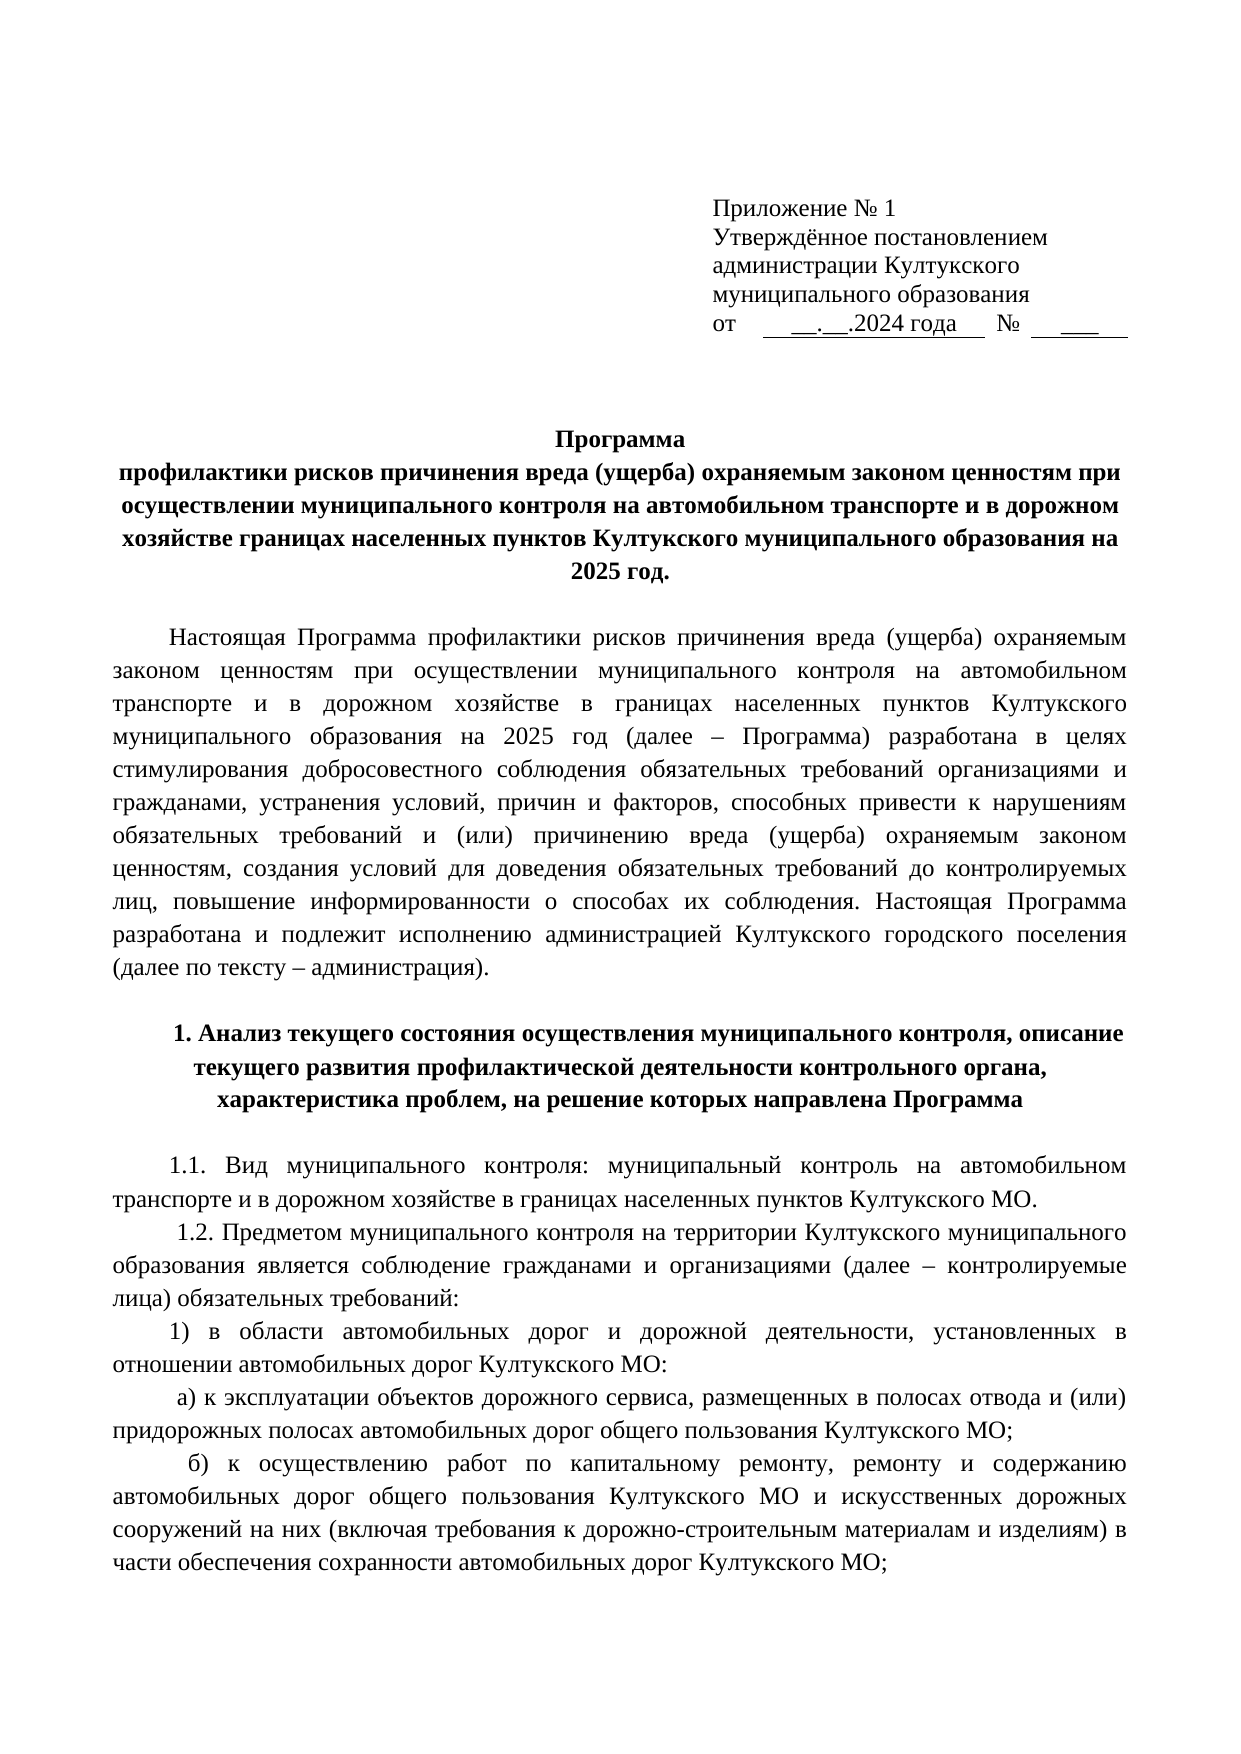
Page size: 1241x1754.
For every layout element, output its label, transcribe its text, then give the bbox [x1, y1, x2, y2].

text 1.2. Предметом муниципального контроля на территории Култукского муниципального образования является соблюдение гражданами и организациями (далее – контролируемые лица) обязательных требований: [112, 1217, 1128, 1311]
table_cell ___ [1031, 308, 1128, 337]
table_cell от [701, 308, 763, 337]
text Настоящая Программа профилактики рисков причинения вреда (ущерба) охраняемым законом ценностям при осуществлении муниципального контроля на автомобильном транспорте и в дорожном хозяйстве в границах населенных пунктов Култукского муниципального образования на 2025 год (далее – Программа) разработана в целях стимулирования добросовестного соблюдения обязательных требований организациями и гражданами, устранения условий, причин и факторов, способных привести к нарушениям обязательных требований и (или) причинению вреда (ущерба) охраняемым законом ценностям, создания условий для доведения обязательных требований до контролируемых лиц, повышение информированности о способах их соблюдения. Настоящая Программа разработана и подлежит исполнению администрацией Култукского городского поселения (далее по тексту – администрация). [112, 622, 1128, 981]
table_cell __.__.2024 года [763, 308, 985, 337]
table_cell № [985, 308, 1031, 337]
table_header Приложение № 1 Утверждённое постановлением администрации Култукского муниципального образования [701, 193, 1096, 308]
text 1. Анализ текущего состояния осуществления муниципального контроля, описание текущего развития профилактической деятельности контрольного органа, характеристика проблем, на решение которых направлена Программа [112, 1018, 1128, 1113]
text б) к осуществлению работ по капитальному ремонту, ремонту и содержанию автомобильных дорог общего пользования Култукского МО и искусственных дорожных сооружений на них (включая требования к дорожно-строительным материалам и изделиям) в части обеспечения сохранности автомобильных дорог Култукского МО; [112, 1448, 1128, 1576]
text а) к эксплуатации объектов дорожного сервиса, размещенных в полосах отвода и (или) придорожных полосах автомобильных дорог общего пользования Култукского МО; [112, 1382, 1128, 1443]
text профилактики рисков причинения вреда (ущерба) охраняемым законом ценностям при осуществлении муниципального контроля на автомобильном транспорте и в дорожном хозяйстве границах населенных пунктов Култукского муниципального образования на 2025 год. [112, 457, 1128, 585]
text 1) в области автомобильных дорог и дорожной деятельности, установленных в отношении автомобильных дорог Култукского МО: [112, 1316, 1128, 1377]
text Программа [112, 424, 1128, 453]
text 1.1. Вид муниципального контроля: муниципальный контроль на автомобильном транспорте и в дорожном хозяйстве в границах населенных пунктов Култукского МО. [112, 1151, 1128, 1212]
